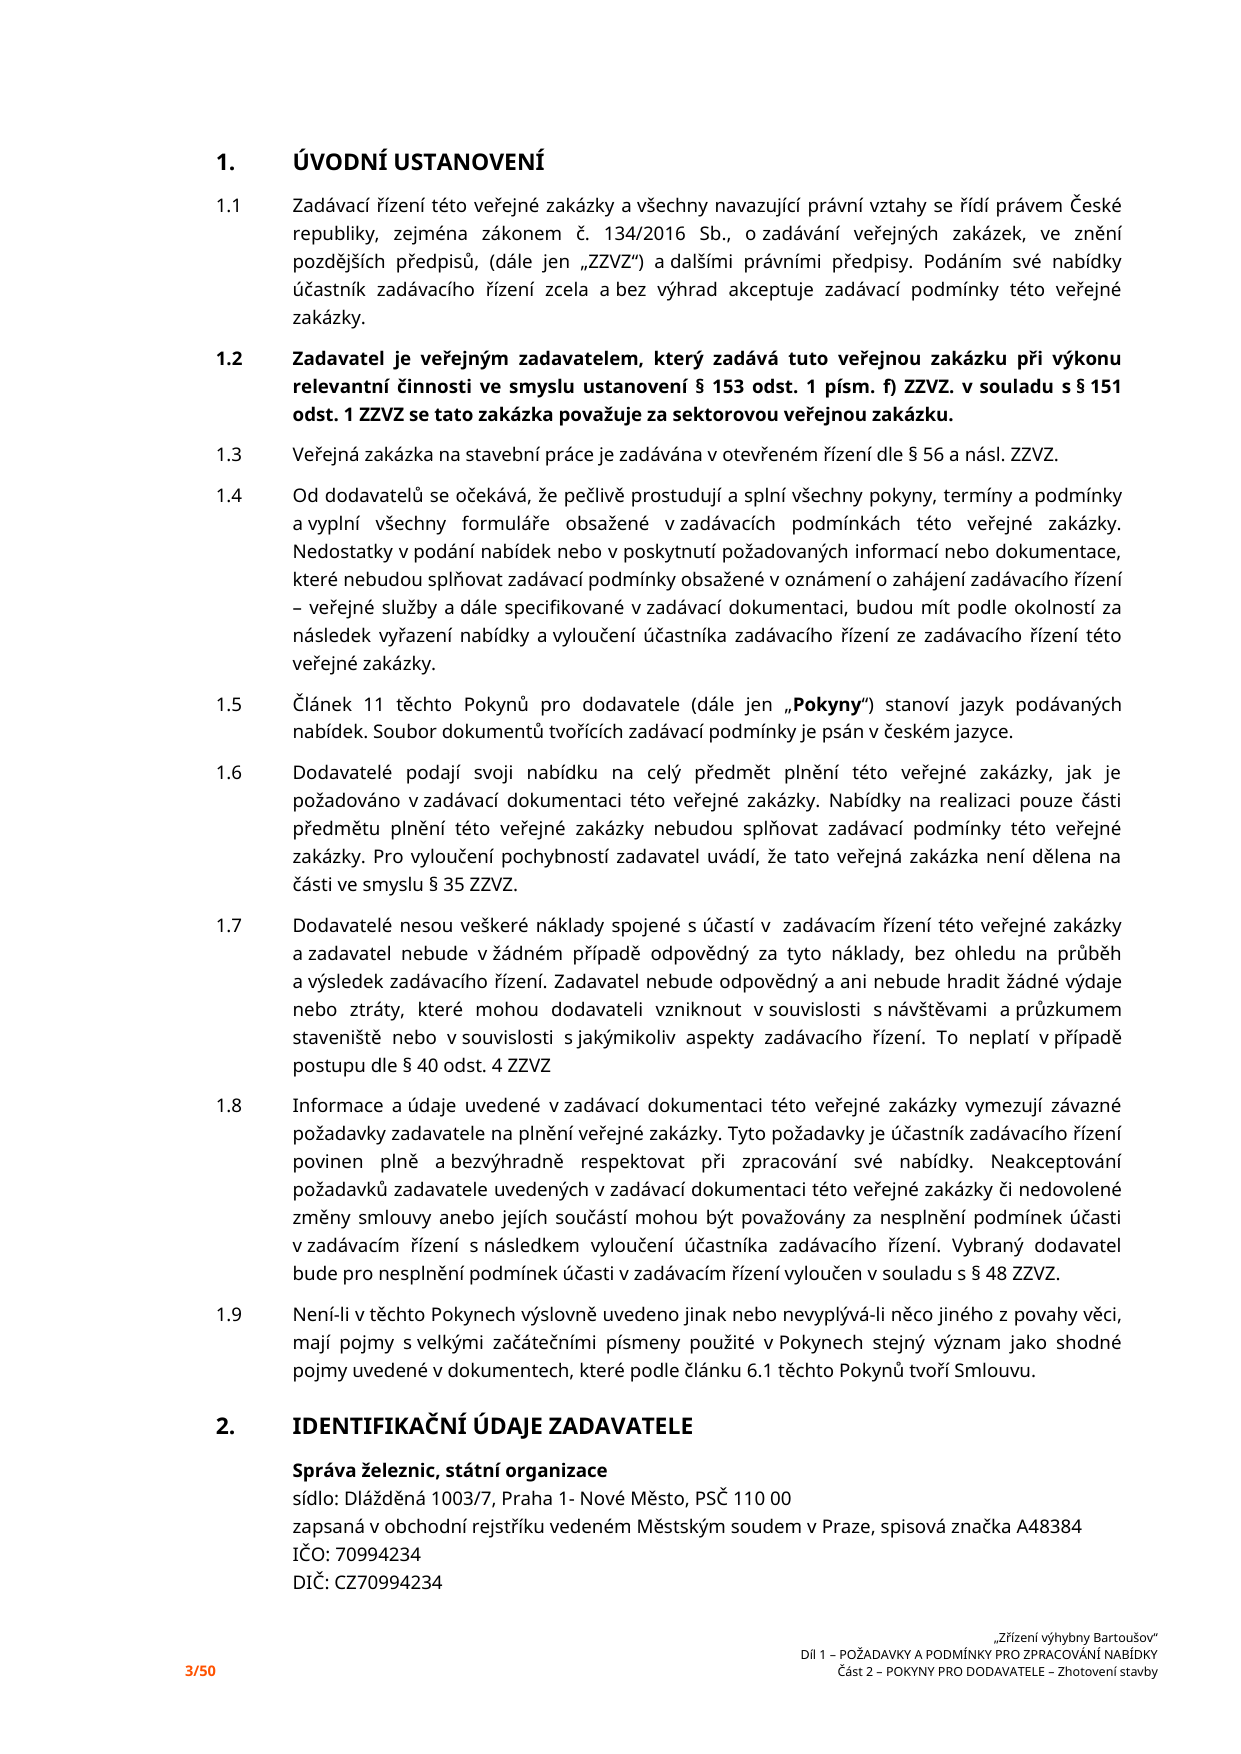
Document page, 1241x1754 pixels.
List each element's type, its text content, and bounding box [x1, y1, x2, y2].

text sídlo: Dlážděná 1003/7, Praha 1- Nové Město, PSČ 110 00 [292, 1485, 1122, 1511]
text Zadavatel je veřejným zadavatelem, který zadává tuto veřejnou zakázku při výkonu relevantní činnosti ve smyslu ustanovení § 153 odst. 1 písm. f) ZZVZ. v souladu s § 151 odst. 1 ZZVZ se tato zakázka považuje za sektorovou veřejnou zakázku. [216, 345, 1122, 427]
text Zadávací řízení této veřejné zakázky a všechny navazující právní vztahy se řídí právem České republiky, zejména zákonem č. 134/2016 Sb., o zadávání veřejných zakázek, ve znění pozdějších předpisů, (dále jen „ZZVZ“) a dalšími právními předpisy. Podáním své nabídky účastník zadávacího řízení zcela a bez výhrad akceptuje zadávací podmínky této veřejné zakázky. [216, 192, 1122, 330]
text Správa železnic, státní organizace [292, 1457, 1122, 1483]
text Dodavatelé podají svoji nabídku na celý předmět plnění této veřejné zakázky, jak je požadováno v zadávací dokumentaci této veřejné zakázky. Nabídky na realizaci pouze části předmětu plnění této veřejné zakázky nebudou splňovat zadávací podmínky této veřejné zakázky. Pro vyloučení pochybností zadavatel uvádí, že tato veřejná zakázka není dělena na části ve smyslu § 35 ZZVZ. [216, 759, 1122, 897]
text Není-li v těchto Pokynech výslovně uvedeno jinak nebo nevyplývá-li něco jiného z povahy věci, mají pojmy s velkými začátečními písmeny použité v Pokynech stejný význam jako shodné pojmy uvedené v dokumentech, které podle článku 6.1 těchto Pokynů tvoří Smlouvu. [216, 1301, 1122, 1383]
text Článek 11 těchto Pokynů pro dodavatele (dále jen „Pokyny“) stanoví jazyk podávaných nabídek. Soubor dokumentů tvořících zadávací podmínky je psán v českém jazyce. [216, 691, 1122, 744]
text Informace a údaje uvedené v zadávací dokumentaci této veřejné zakázky vymezují závazné požadavky zadavatele na plnění veřejné zakázky. Tyto požadavky je účastník zadávacího řízení povinen plně a bezvýhradně respektovat při zpracování své nabídky. Neakceptování požadavků zadavatele uvedených v zadávací dokumentaci této veřejné zakázky či nedovolené změny smlouvy anebo jejích součástí mohou být považovány za nesplnění podmínek účasti v zadávacím řízení s následkem vyloučení účastníka zadávacího řízení. Vybraný dodavatel bude pro nesplnění podmínek účasti v zadávacím řízení vyloučen v souladu s § 48 ZZVZ. [216, 1093, 1122, 1286]
text IČO: 70994234 [292, 1541, 1122, 1567]
text IDENTIFIKAČNÍ ÚDAJE ZADAVATELE [216, 1410, 1122, 1442]
text Veřejná zakázka na stavební práce je zadávána v otevřeném řízení dle § 56 a násl. ZZVZ. [216, 442, 1122, 467]
text Dodavatelé nesou veškeré náklady spojené s účastí v zadávacím řízení této veřejné zakázky a zadavatel nebude v žádném případě odpovědný za tyto náklady, bez ohledu na průběh a výsledek zadávacího řízení. Zadavatel nebude odpovědný a ani nebude hradit žádné výdaje nebo ztráty, které mohou dodavateli vzniknout v souvislosti s návštěvami a průzkumem staveniště nebo v souvislosti s jakýmikoliv aspekty zadávacího řízení. To neplatí v případě postupu dle § 40 odst. 4 ZZVZ [216, 912, 1122, 1078]
text DIČ: CZ70994234 [292, 1569, 1122, 1595]
text zapsaná v obchodní rejstříku vedeném Městským soudem v Praze, spisová značka A48384 [292, 1513, 1122, 1539]
text Od dodavatelů se očekává, že pečlivě prostudují a splní všechny pokyny, termíny a podmínky a vyplní všechny formuláře obsažené v zadávacích podmínkách této veřejné zakázky. Nedostatky v podání nabídek nebo v poskytnutí požadovaných informací nebo dokumentace, které nebudou splňovat zadávací podmínky obsažené v oznámení o zahájení zadávacího řízení – veřejné služby a dále specifikované v zadávací dokumentaci, budou mít podle okolností za následek vyřazení nabídky a vyloučení účastníka zadávacího řízení ze zadávacího řízení této veřejné zakázky. [216, 482, 1122, 676]
text ÚVODNÍ USTANOVENÍ [216, 146, 1122, 177]
